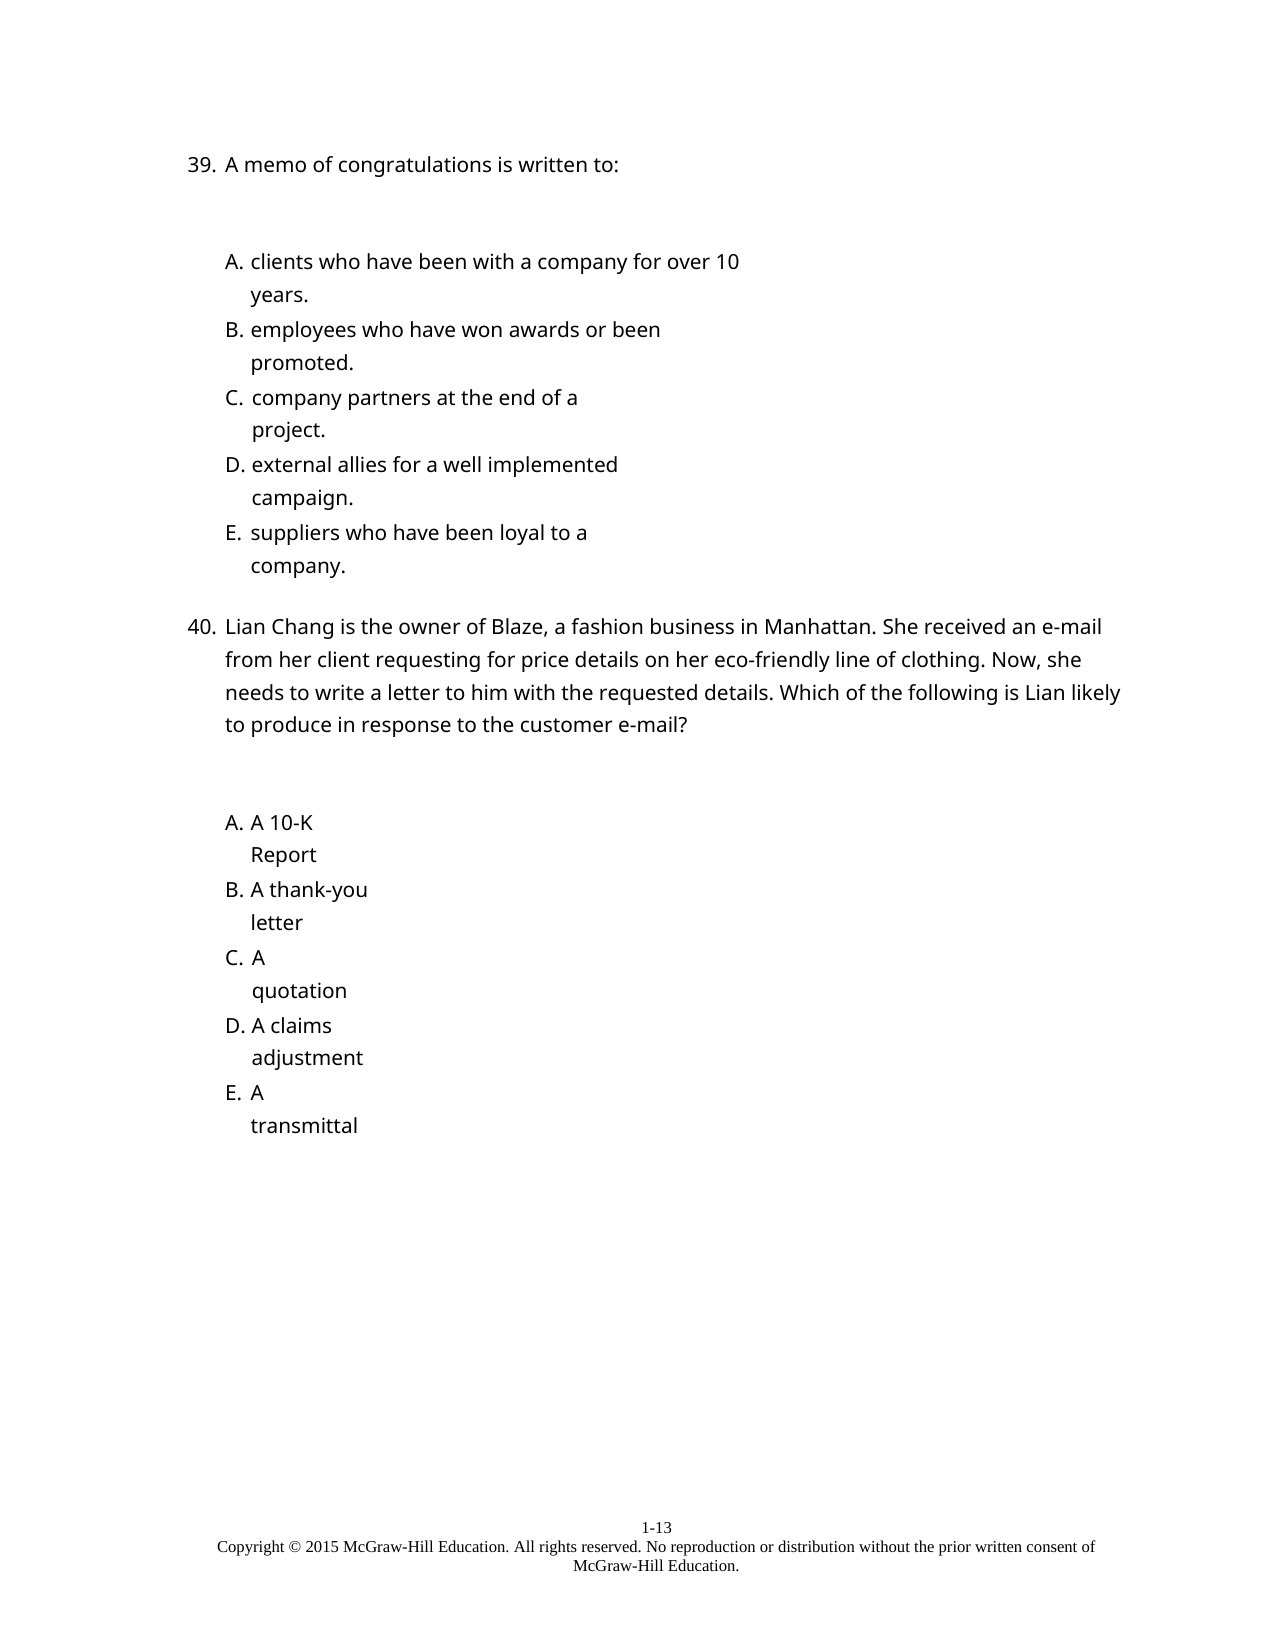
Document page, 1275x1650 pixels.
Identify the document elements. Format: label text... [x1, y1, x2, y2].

table_header 39. [188, 150, 225, 583]
table_header 40. [188, 613, 225, 1143]
table_header Lian Chang is the owner of Blaze, a fashion business in Manhattan. She received an e-mail from her client requesting for price details on her eco-friendly line of clothing. Now, she needs to write a letter to him with the requested details. Which of the following is Lian likely to produce in response to the customer e-mail? [225, 613, 1125, 1143]
table_header A memo of congratulations is written to: [225, 150, 1125, 583]
